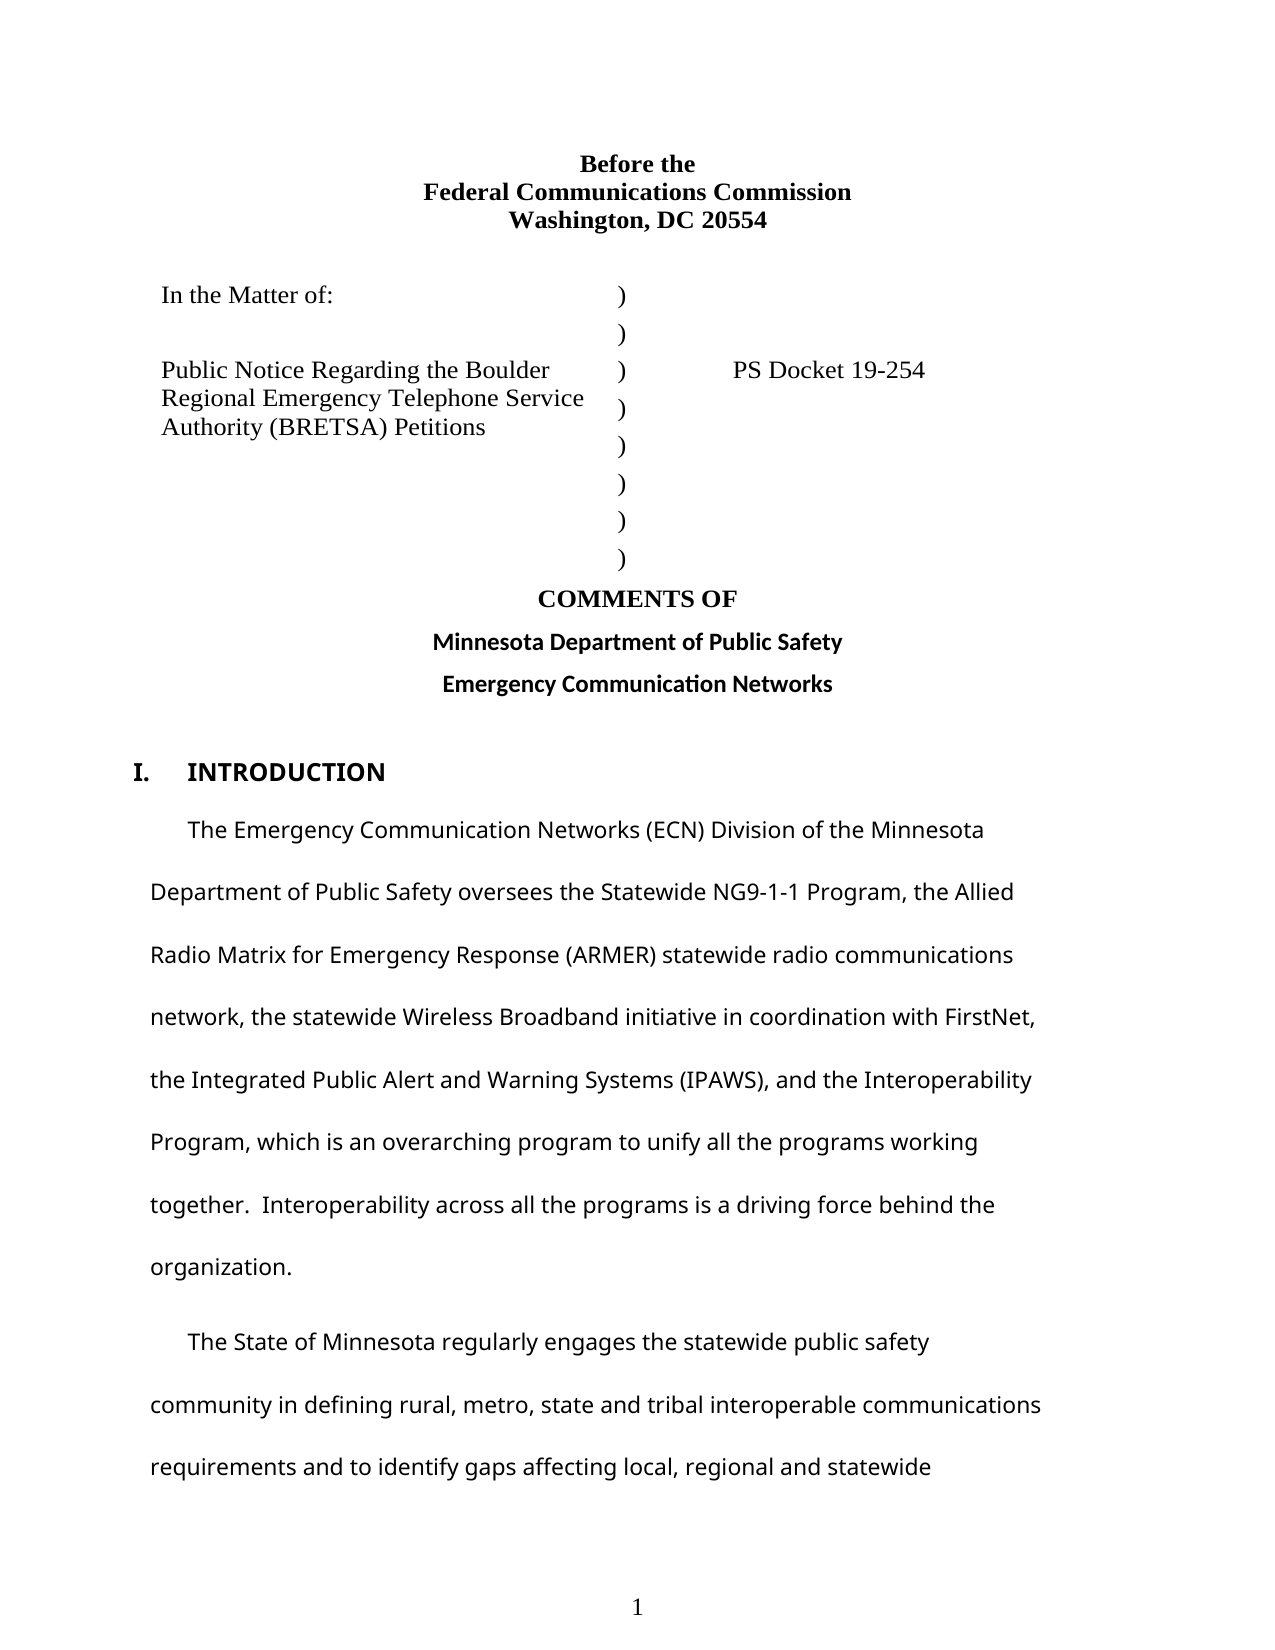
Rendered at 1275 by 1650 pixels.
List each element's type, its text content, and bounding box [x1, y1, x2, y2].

table_header ) ) ) ) ) ) ) ) [606, 272, 646, 572]
text Before the [150, 150, 1125, 178]
text Emergency Communication Networks [225, 669, 1050, 699]
table_header In the Matter of: Public Notice Regarding the Boulder Regional Emergency Telephone Service Authority (BRETSA) Petitions [150, 272, 606, 572]
text Federal Communications Commission [150, 178, 1125, 206]
text COMMENTS OF [225, 584, 1050, 613]
text Minnesota Department of Public Safety [225, 626, 1050, 656]
text The Emergency Communication Networks (ECN) Division of the Minnesota Department of Public Safety oversees the Statewide NG9-1-1 Program, the Allied Radio Matrix for Emergency Response (ARMER) statewide radio communications network, the statewide Wireless Broadband initiative in coordination with FirstNet, the Integrated Public Alert and Warning Systems (IPAWS), and the Interoperability Program, which is an overarching program to unify all the programs working together. Interoperability across all the programs is a driving force behind the organization. [150, 814, 1050, 1282]
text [150, 1326, 1050, 1482]
text Washington, DC 20554 [150, 206, 1125, 234]
table_header PS Docket 19-254 [646, 272, 1124, 572]
list INTRODUCTION [150, 755, 1050, 789]
